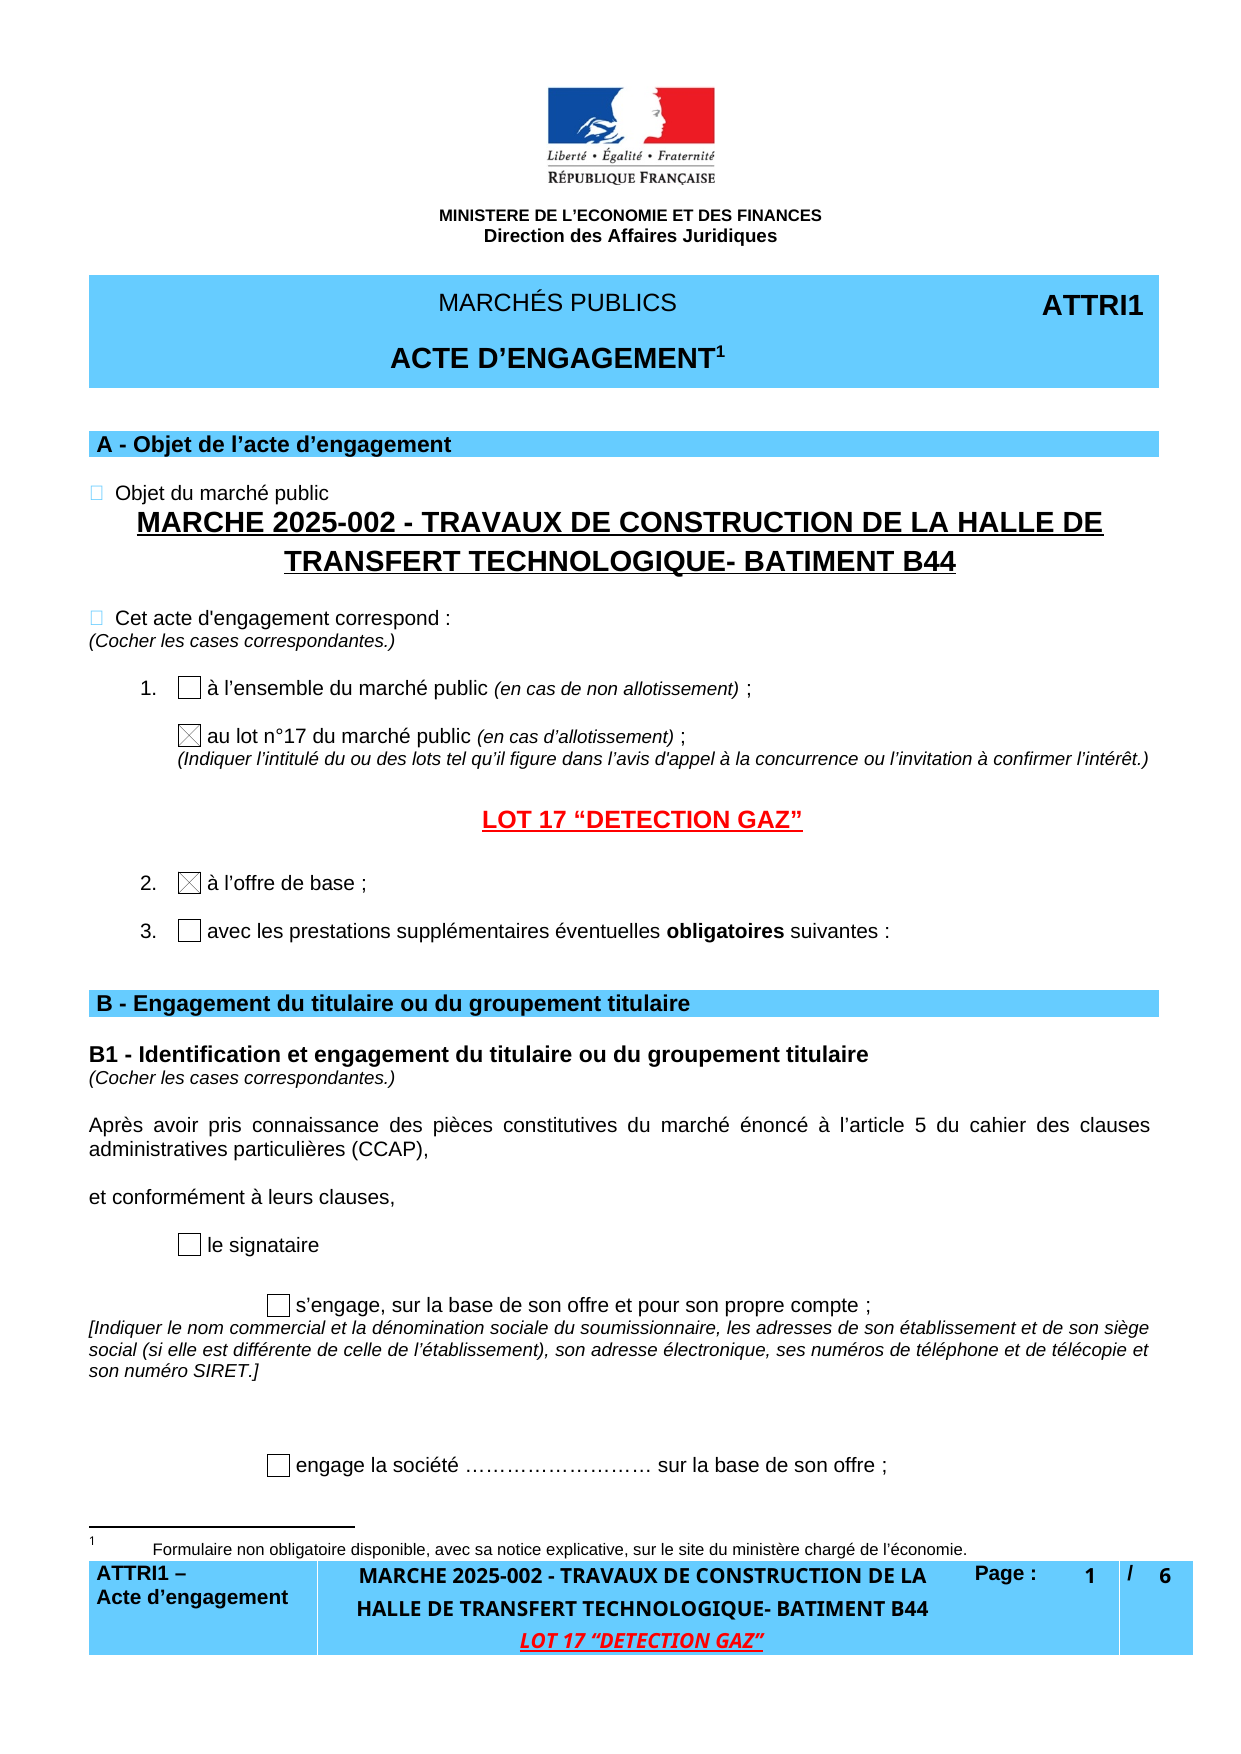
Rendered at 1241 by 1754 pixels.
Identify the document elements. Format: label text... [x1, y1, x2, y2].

table_header MINISTERE DE L’ECONOMIE ET DES FINANCES Direction des Affaires Juridiques [87, 86, 1174, 247]
text au lot n°17 du marché public (en cas d’allotissement) ; [177, 723, 1152, 747]
text MARCHE 2025-002 - TRAVAUX DE CONSTRUCTION DE LA HALLE DE TRANSFERT TECHNOLOGIQUE- BATIMENT B44 [89, 505, 1152, 577]
table_header A - Objet de l’acte d’engagement [89, 431, 1159, 457]
text (Cocher les cases correspondantes.) [89, 1067, 1152, 1089]
text  Cet acte d'engagement correspond : [89, 606, 1152, 630]
text (Cocher les cases correspondantes.) [89, 630, 1152, 652]
list avec les prestations supplémentaires éventuelles obligatoires suivantes : [140, 918, 1152, 942]
text (Indiquer l’intitulé du ou des lots tel qu’il figure dans l’avis d'appel à la concurrence ou l’invitation à confirmer l’intérêt.) [177, 747, 1152, 769]
subtitle B1 - Identification et engagement du titulaire ou du groupement titulaire [89, 1041, 1152, 1067]
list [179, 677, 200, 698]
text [89, 1317, 1152, 1381]
text  Objet du marché public [89, 481, 1152, 505]
table_header B - Engagement du titulaire ou du groupement titulaire [89, 990, 1159, 1017]
text LOT 17 “DETECTION GAZ” [133, 805, 1152, 834]
table_header ATTRI1 [1026, 275, 1159, 388]
table_header MARCHéS PUBLICS ACTE D’ENGAGEMENT [89, 275, 1026, 388]
text engage la société ……………………… sur la base de son offre ; [266, 1453, 1152, 1477]
list à l’offre de base ; [201, 871, 1152, 894]
list à l’ensemble du marché public (en cas de non allotissement) ; [201, 676, 1152, 699]
text et conformément à leurs clauses, [89, 1184, 1152, 1208]
text s’engage, sur la base de son offre et pour son propre compte ; [266, 1293, 1152, 1317]
text Après avoir pris connaissance des pièces constitutives du marché énoncé à l’article 5 du cahier des clauses administratives particulières (CCAP), [89, 1113, 1152, 1161]
picture [546, 86, 715, 185]
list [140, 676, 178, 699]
text le signataire [177, 1232, 1152, 1256]
